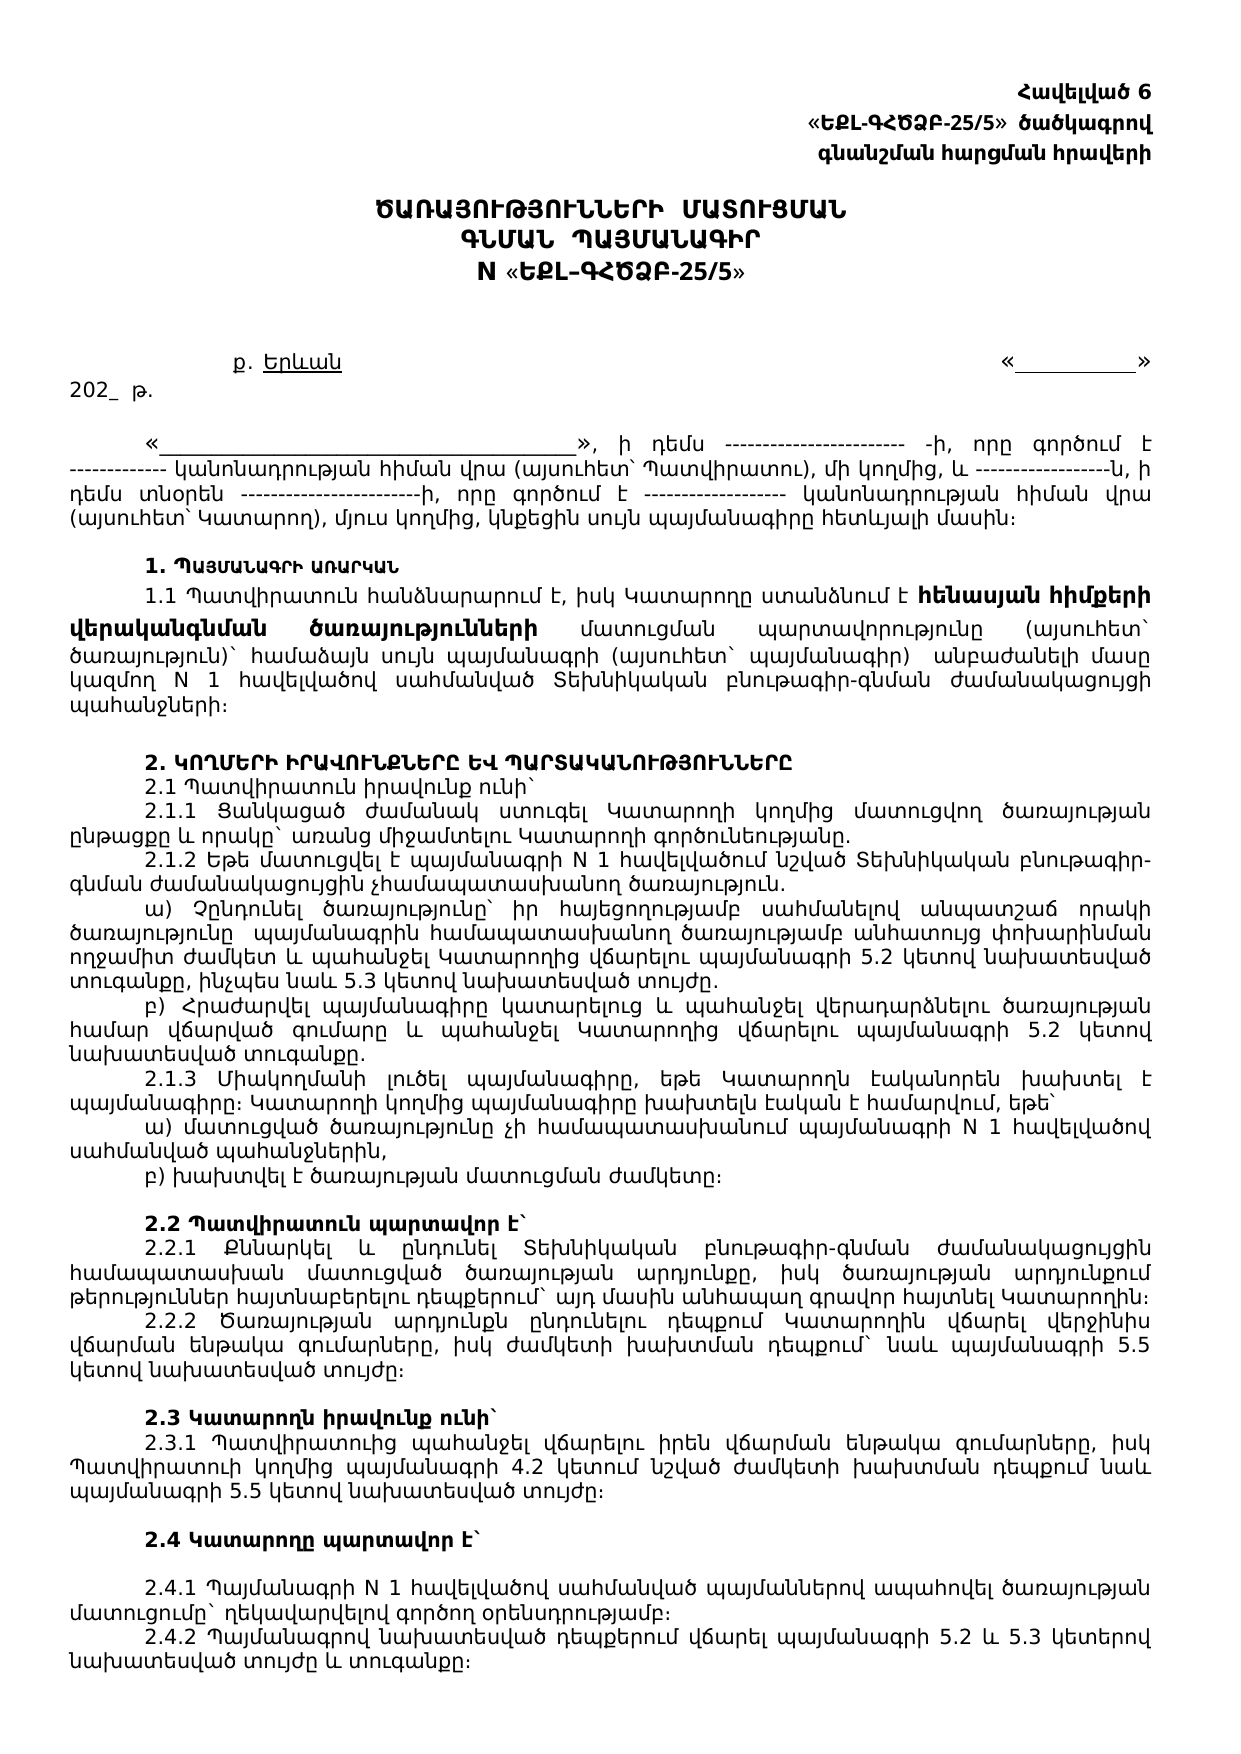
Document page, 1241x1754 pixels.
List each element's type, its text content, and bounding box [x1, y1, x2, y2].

text N «ԵՔԼ–ԳՀԾՁԲ-25/5» [54, 254, 1152, 288]
text 2.3 Կատարողն իրավունք ունի` [69, 1406, 1152, 1431]
text «ԵՔԼ-ԳՀԾՁԲ-25/5» ծածկագրով [69, 104, 1152, 138]
text 2.4 Կատարողը պարտավոր է` [69, 1528, 1152, 1552]
text ա) մատուցված ծառայությունը չի համապատասխանում պայմանագրի N 1 հավելվածով սահմանված պահանջներին, [69, 1115, 1152, 1164]
text 2.2.2 Ծառայության արդյունքն ընդունելու դեպքում Կատարողին վճարել վերջինիս վճարման ենթակա գումարները, իսկ ժամկետի խախտման դեպքում` նաև պայմանագրի 5.5 կետով նախատեսված տույժը։ [69, 1309, 1152, 1382]
text բ) խախտվել է ծառայության մատուցման ժամկետը։ [69, 1164, 1152, 1188]
text ԾԱՌԱՅՈՒԹՅՈՒՆՆԵՐԻ ՄԱՏՈՒՑՄԱՆ [54, 196, 1152, 225]
text 2.2 Պատվիրատուն պարտավոր է` [69, 1212, 1152, 1236]
text ԳՆՄԱՆ ՊԱՅՄԱՆԱԳԻՐ [54, 225, 1152, 254]
text 2.1 Պատվիրատուն իրավունք ունի` [69, 775, 1152, 799]
text Հավելված 6 [69, 80, 1152, 104]
text «________________________________________», ի դեմս ------------------------ -ի, որը գործում է ------------- կանոնադրության հիման վրա (այսուհետ՝ Պատվիրատու), մի կողմից, և ------------------ն, ի դեմս տնօրեն ------------------------ի, որը գործում է ------------------- կանոնադրության հիման վրա (այսուհետ՝ Կատարող), մյուս կողմից, կնքեցին սույն պայմանագիրը հետևյալի մասին։ [69, 428, 1152, 530]
text 2.4.2 Պայմանագրով նախատեսված դեպքերում վճարել պայմանագրի 5.2 և 5.3 կետերով նախատեսված տույժը և տուգանքը։ [69, 1625, 1152, 1673]
text ք. Երևան « » 202_ թ. [69, 346, 1152, 404]
text 1.1 Պատվիրատուն հանձնարարում է, իսկ Կատարողը ստանձնում է հենասյան հիմքերի վերականգնման ծառայությունների մատուցման պարտավորությունը (այսուհետ` ծառայություն)` համաձայն սույն պայմանագրի (այսուհետ` պայմանագիր) անբաժանելի մասը կազմող N 1 հավելվածով սահմանված Տեխնիկական բնութագիր-գնման ժամանակացույցի պահանջների։ [69, 579, 1152, 717]
text 1. Պայմանագրի առարկան [69, 554, 1152, 579]
text 2. ԿՈՂՄԵՐԻ ԻՐԱՎՈՒՆՔՆԵՐԸ ԵՎ ՊԱՐՏԱԿԱՆՈՒԹՅՈՒՆՆԵՐԸ [69, 751, 1152, 775]
text 2.4.1 Պայմանագրի N 1 հավելվածով սահմանված պայմաններով ապահովել ծառայության մատուցումը` ղեկավարվելով գործող օրենսդրությամբ։ [69, 1576, 1152, 1625]
text 2.1.2 Եթե մատուցվել է պայմանագրի N 1 հավելվածում նշված Տեխնիկական բնութագիր-գնման ժամանակացույցին չհամապատասխանող ծառայություն. [69, 848, 1152, 897]
text գնանշման հարցման հրավերի [69, 138, 1152, 167]
text 2.1.3 Միակողմանի լուծել պայմանագիրը, եթե Կատարողն էականորեն խախտել է պայմանագիրը։ Կատարողի կողմից պայմանագիրը խախտելն էական է համարվում, եթե՝ [69, 1067, 1152, 1115]
text 2.3.1 Պատվիրատուից պահանջել վճարելու իրեն վճարման ենթակա գումարները, իսկ Պատվիրատուի կողմից պայմանագրի 4.2 կետում նշված ժամկետի խախտման դեպքում նաև պայմանագրի 5.5 կետով նախատեսված տույժը։ [69, 1431, 1152, 1503]
text 2.1.1 Ցանկացած ժամանակ ստուգել Կատարողի կողմից մատուցվող ծառայության ընթացքը և որակը` առանց միջամտելու Կատարողի գործունեությանը. [69, 799, 1152, 848]
text ա) Չընդունել ծառայությունը՝ իր հայեցողությամբ սահմանելով անպատշաճ որակի ծառայությունը պայմանագրին համապատասխանող ծառայությամբ անհատույց փոխարինման ողջամիտ ժամկետ և պահանջել Կատարողից վճարելու պայմանագրի 5.2 կետով նախատեսված տուգանքը, ինչպես նաև 5.3 կետով նախատեսված տույժը. [69, 897, 1152, 994]
text 2.2.1 Քննարկել և ընդունել Տեխնիկական բնութագիր-գնման ժամանակացույցին համապատասխան մատուցված ծառայության արդյունքը, իսկ ծառայության արդյունքում թերություններ հայտնաբերելու դեպքերում` այդ մասին անհապաղ գրավոր հայտնել Կատարողին։ [69, 1236, 1152, 1309]
text բ) Հրաժարվել պայմանագիրը կատարելուց և պահանջել վերադարձնելու ծառայության համար վճարված գումարը և պահանջել Կատարողից վճարելու պայմանագրի 5.2 կետով նախատեսված տուգանքը. [69, 994, 1152, 1067]
